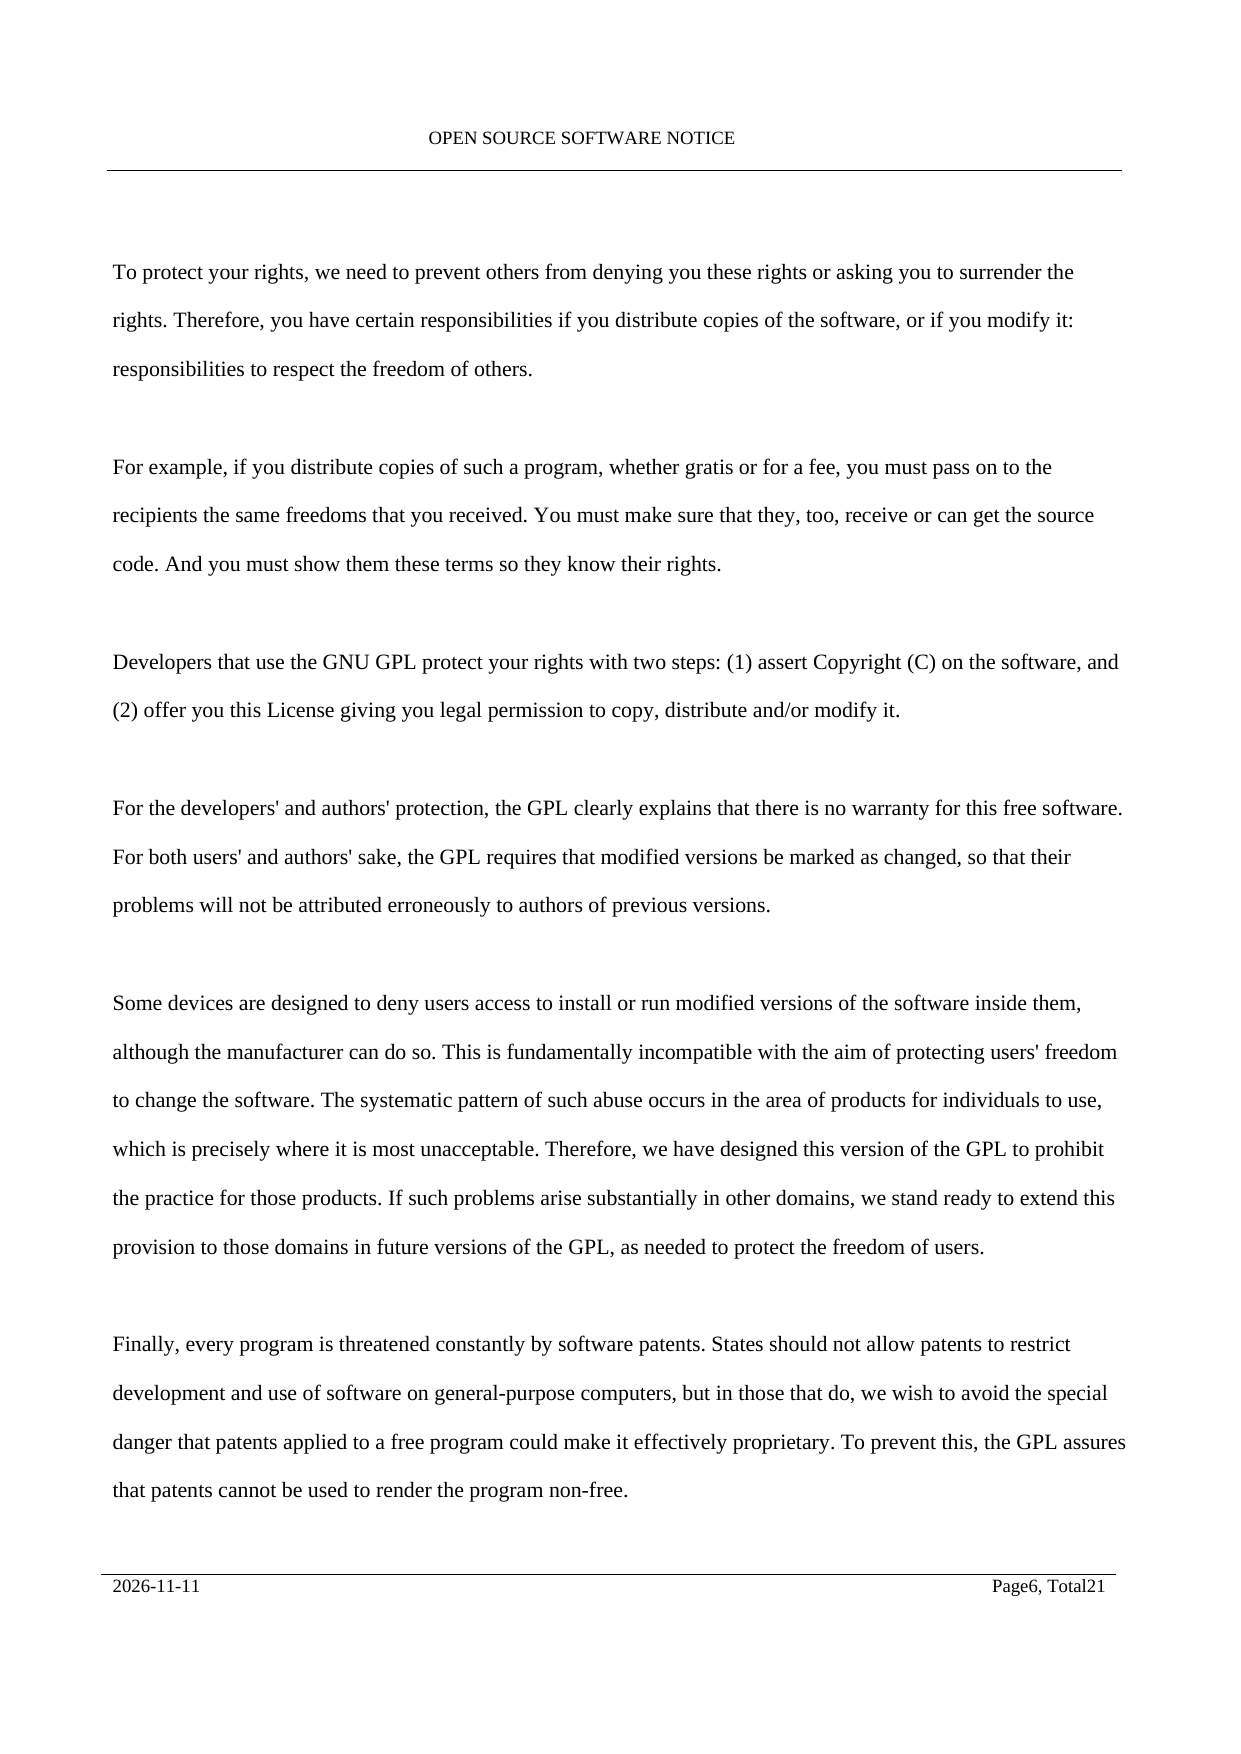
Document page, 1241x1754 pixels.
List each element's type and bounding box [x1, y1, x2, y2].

text [112, 206, 1128, 1506]
